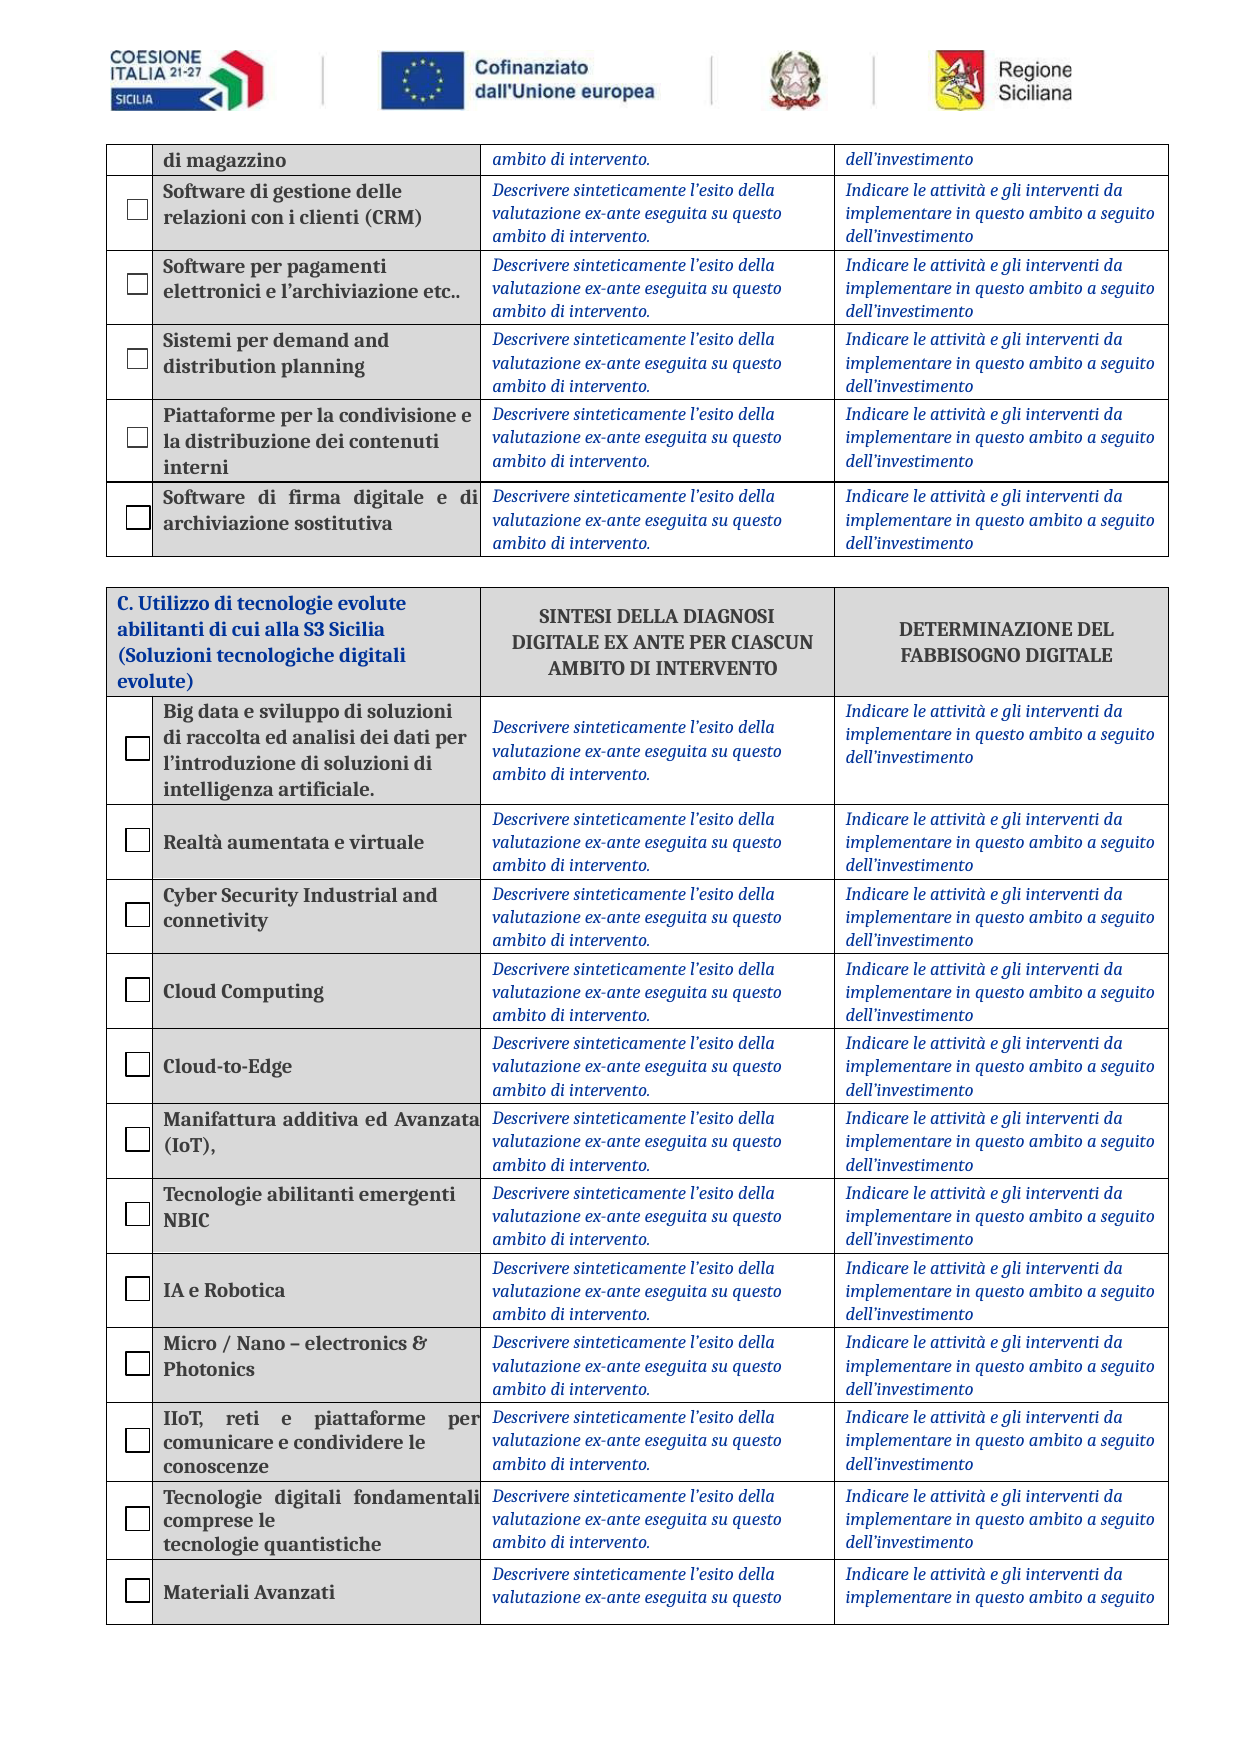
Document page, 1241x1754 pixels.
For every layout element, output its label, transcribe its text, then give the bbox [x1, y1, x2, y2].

table_cell [107, 1482, 152, 1559]
table_header DETERMINAZIONE DEL FABBISOGNO DIGITALE [835, 588, 1168, 696]
table_cell Indicare le attività e gli interventi da implementare in questo ambito a seguito dell’investimento [835, 325, 1168, 399]
table_header SINTESI DELLA DIAGNOSI DIGITALE EX ANTE PER CIASCUN AMBITO DI INTERVENTO [481, 588, 834, 696]
table_cell Descrivere sinteticamente l’esito della valutazione ex-ante eseguita su questo ambito di intervento. [481, 251, 834, 324]
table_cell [835, 1560, 1168, 1624]
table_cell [481, 145, 834, 175]
table_cell Tecnologie digitali fondamentali comprese le tecnologie quantistiche [153, 1482, 480, 1559]
table_cell Indicare le attività e gli interventi da implementare in questo ambito a seguito dell’investimento [835, 1403, 1168, 1481]
table_cell Descrivere sinteticamente l’esito della valutazione ex-ante eseguita su questo ambito di intervento. [481, 1104, 834, 1178]
table_cell Descrivere sinteticamente l’esito della valutazione ex-ante eseguita su questo ambito di intervento. [481, 880, 834, 953]
table_cell Indicare le attività e gli interventi da implementare in questo ambito a seguito dell’investimento [835, 1029, 1168, 1103]
table_cell Indicare le attività e gli interventi da implementare in questo ambito a seguito dell’investimento [835, 1328, 1168, 1402]
table_cell Indicare le attività e gli interventi da implementare in questo ambito a seguito dell’investimento [835, 251, 1168, 324]
table_cell Realtà aumentata e virtuale [153, 805, 480, 878]
table_cell [107, 483, 152, 556]
table_cell [107, 880, 152, 953]
table_cell Indicare le attività e gli interventi da implementare in questo ambito a seguito dell’investimento [835, 483, 1168, 556]
table_cell Descrivere sinteticamente l’esito della valutazione ex-ante eseguita su questo ambito di intervento. [481, 1482, 834, 1559]
table_cell [107, 1104, 152, 1178]
table_cell [107, 1403, 152, 1481]
table_cell [107, 176, 152, 250]
table_cell [107, 1254, 152, 1327]
table_cell Indicare le attività e gli interventi da implementare in questo ambito a seguito dell’investimento [835, 1254, 1168, 1327]
table_cell Indicare le attività e gli interventi da implementare in questo ambito a seguito dell’investimento [835, 805, 1168, 878]
table_cell Micro / Nano – electronics & Photonics [153, 1328, 480, 1402]
table_cell [107, 697, 152, 804]
table_cell Descrivere sinteticamente l’esito della valutazione ex-ante eseguita su questo ambito di intervento. [481, 400, 834, 481]
table_cell Descrivere sinteticamente l’esito della valutazione ex-ante eseguita su questo ambito di intervento. [481, 1179, 834, 1252]
table_cell Indicare le attività e gli interventi da implementare in questo ambito a seguito dell’investimento [835, 1179, 1168, 1252]
table_cell [107, 145, 152, 175]
table_cell Descrivere sinteticamente l’esito della valutazione ex-ante eseguita su questo ambito di intervento. [481, 954, 834, 1028]
table_cell Indicare le attività e gli interventi da implementare in questo ambito a seguito dell’investimento [835, 880, 1168, 953]
table_cell Piattaforme per la condivisione e la distribuzione dei contenuti interni [153, 400, 480, 481]
table_cell Descrivere sinteticamente l’esito della valutazione ex-ante eseguita su questo ambito di intervento. [481, 1403, 834, 1481]
table_cell [107, 325, 152, 399]
table_cell Descrivere sinteticamente l’esito della valutazione ex-ante eseguita su questo ambito di intervento. [481, 1254, 834, 1327]
table_cell Descrivere sinteticamente l’esito della valutazione ex-ante eseguita su questo ambito di intervento. [481, 697, 834, 804]
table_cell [153, 145, 480, 175]
table_cell IA e Robotica [153, 1254, 480, 1327]
table_cell Indicare le attività e gli interventi da implementare in questo ambito a seguito dell’investimento [835, 697, 1168, 804]
table_cell Cloud Computing [153, 954, 480, 1028]
table_cell Materiali Avanzati [153, 1560, 480, 1624]
table_cell [107, 251, 152, 324]
table_cell Descrivere sinteticamente l’esito della valutazione ex-ante eseguita su questo ambito di intervento. [481, 805, 834, 878]
table_cell [107, 805, 152, 878]
table_cell Software di firma digitale e di archiviazione sostitutiva [153, 483, 480, 556]
table_cell IIoT, reti e piattaforme per comunicare e condividere le conoscenze [153, 1403, 480, 1481]
table_cell Manifattura additiva ed Avanzata (IoT), [153, 1104, 480, 1178]
table_cell [107, 1029, 152, 1103]
table_cell [107, 400, 152, 481]
table_cell [107, 954, 152, 1028]
table_cell Descrivere sinteticamente l’esito della valutazione ex-ante eseguita su questo ambito di intervento. [481, 176, 834, 250]
table_cell Software per pagamenti elettronici e l’archiviazione etc.. [153, 251, 480, 324]
table_cell Software di gestione delle relazioni con i clienti (CRM) [153, 176, 480, 250]
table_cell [835, 145, 1168, 175]
table_cell [107, 1328, 152, 1402]
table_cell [481, 1560, 834, 1624]
table_cell [107, 1560, 152, 1624]
table_cell Descrivere sinteticamente l’esito della valutazione ex-ante eseguita su questo ambito di intervento. [481, 325, 834, 399]
table_header C. Utilizzo di tecnologie evolute abilitanti di cui alla S3 Sicilia (Soluzioni tecnologiche digitali evolute) [107, 588, 480, 696]
table_cell Descrivere sinteticamente l’esito della valutazione ex-ante eseguita su questo ambito di intervento. [481, 1328, 834, 1402]
table_cell Descrivere sinteticamente l’esito della valutazione ex-ante eseguita su questo ambito di intervento. [481, 1029, 834, 1103]
table_cell Tecnologie abilitanti emergenti NBIC [153, 1179, 480, 1252]
table_cell Indicare le attività e gli interventi da implementare in questo ambito a seguito dell’investimento [835, 176, 1168, 250]
table_cell [107, 1179, 152, 1252]
table_cell Indicare le attività e gli interventi da implementare in questo ambito a seguito dell’investimento [835, 954, 1168, 1028]
table_cell Cyber Security Industrial and connetivity [153, 880, 480, 953]
table_cell Big data e sviluppo di soluzioni di raccolta ed analisi dei dati per l’introduzione di soluzioni di intelligenza artificiale. [153, 697, 480, 804]
table_cell Indicare le attività e gli interventi da implementare in questo ambito a seguito dell’investimento [835, 400, 1168, 481]
table_cell Descrivere sinteticamente l’esito della valutazione ex-ante eseguita su questo ambito di intervento. [481, 483, 834, 556]
table_cell Sistemi per demand and distribution planning [153, 325, 480, 399]
table_cell Cloud-to-Edge [153, 1029, 480, 1103]
table_cell Indicare le attività e gli interventi da implementare in questo ambito a seguito dell’investimento [835, 1104, 1168, 1178]
table_cell Indicare le attività e gli interventi da implementare in questo ambito a seguito dell’investimento [835, 1482, 1168, 1559]
